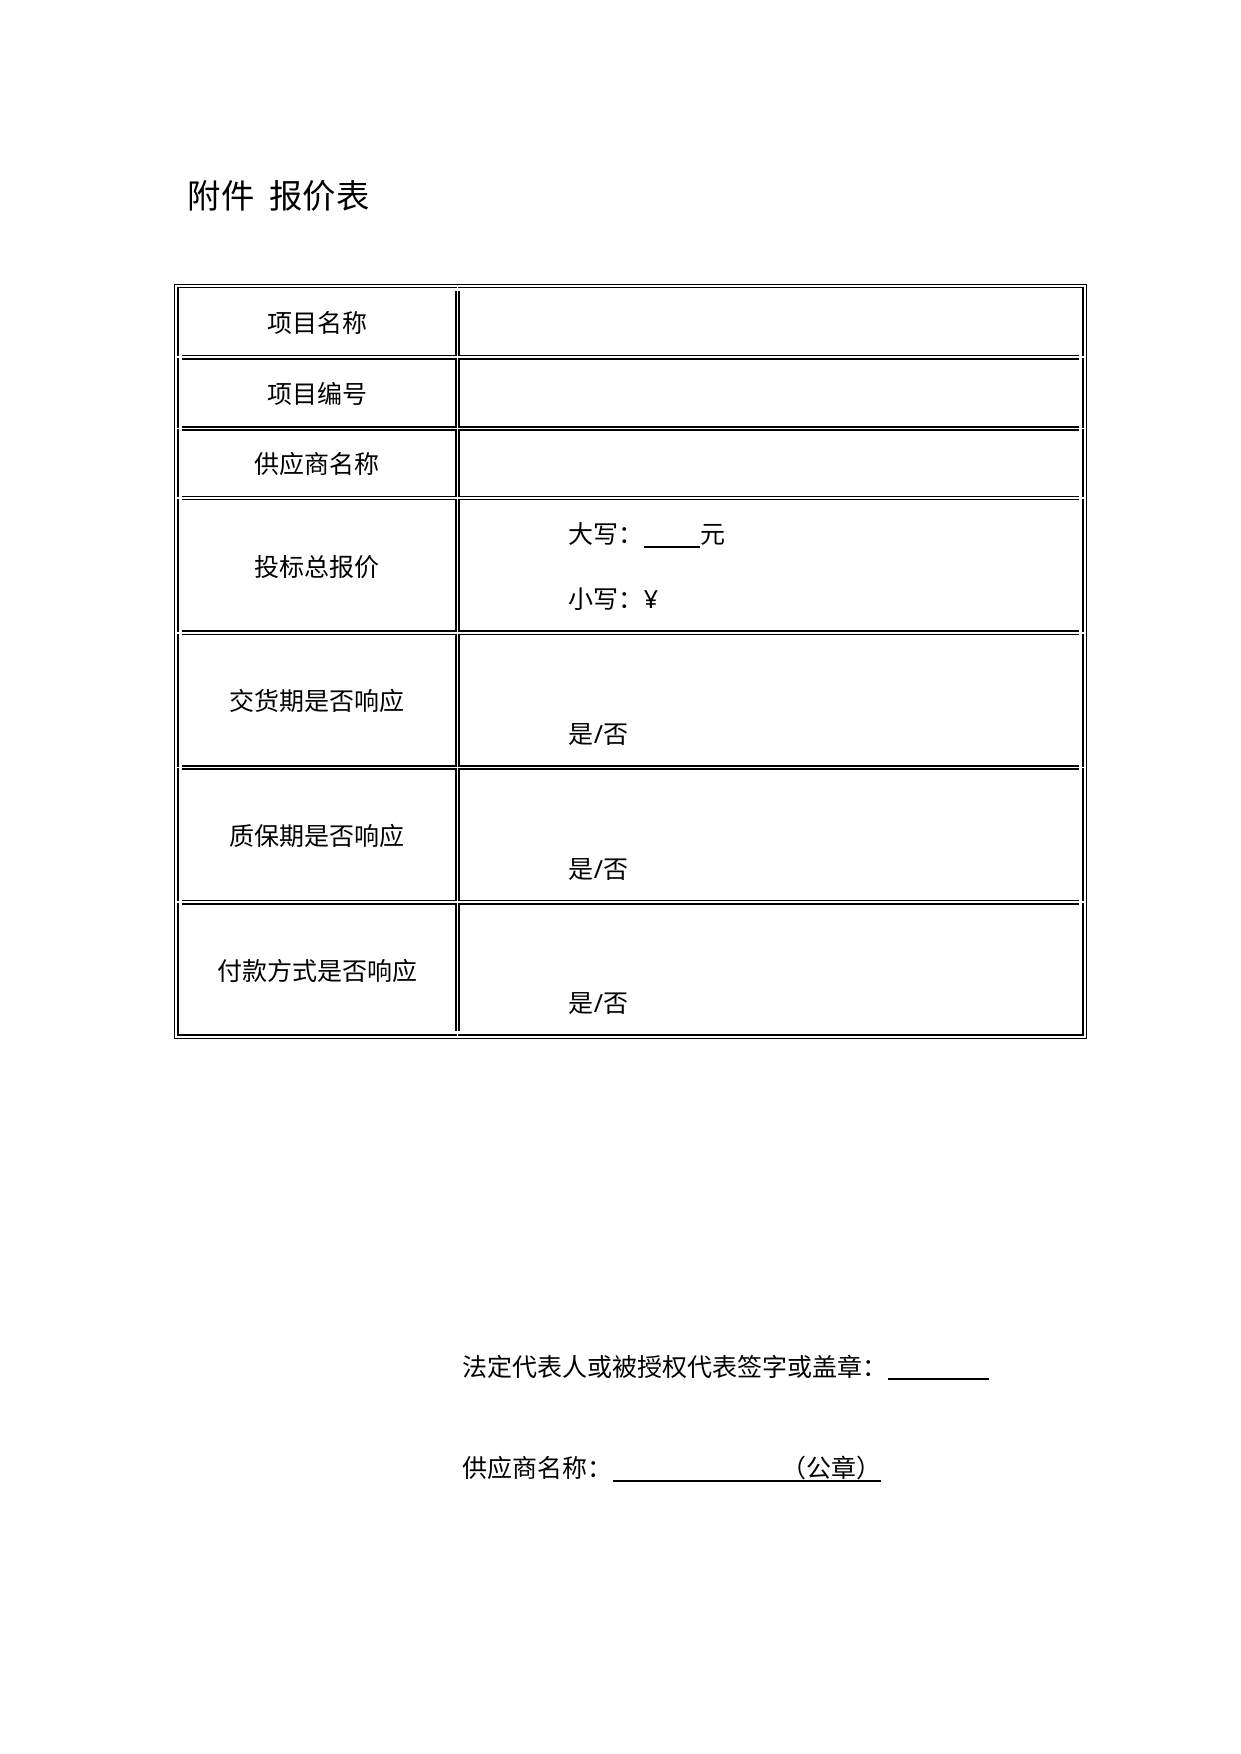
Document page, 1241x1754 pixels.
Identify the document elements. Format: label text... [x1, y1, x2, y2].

table_header [458, 288, 1082, 355]
table_cell [458, 426, 1085, 496]
table_cell 项目编号 [176, 355, 457, 426]
text 附件 报价表 [187, 162, 1053, 227]
table_cell 投标总报价 [176, 496, 457, 630]
table_cell 付款方式是否响应 [176, 900, 457, 1034]
table_cell 是/否 [458, 765, 1085, 900]
table_cell 交货期是否响应 [176, 630, 457, 765]
table_cell [458, 355, 1085, 426]
table_cell 是/否 [458, 900, 1085, 1034]
text 供应商名称： （公章） [187, 1434, 1069, 1499]
table_cell 质保期是否响应 [176, 765, 457, 900]
table_cell 供应商名称 [176, 426, 457, 496]
table_header 项目名称 [179, 288, 457, 355]
table_cell 大写： 元 小写：¥ [458, 496, 1085, 630]
table_cell 是/否 [458, 630, 1085, 765]
text 法定代表人或被授权代表签字或盖章： [187, 1333, 1069, 1398]
